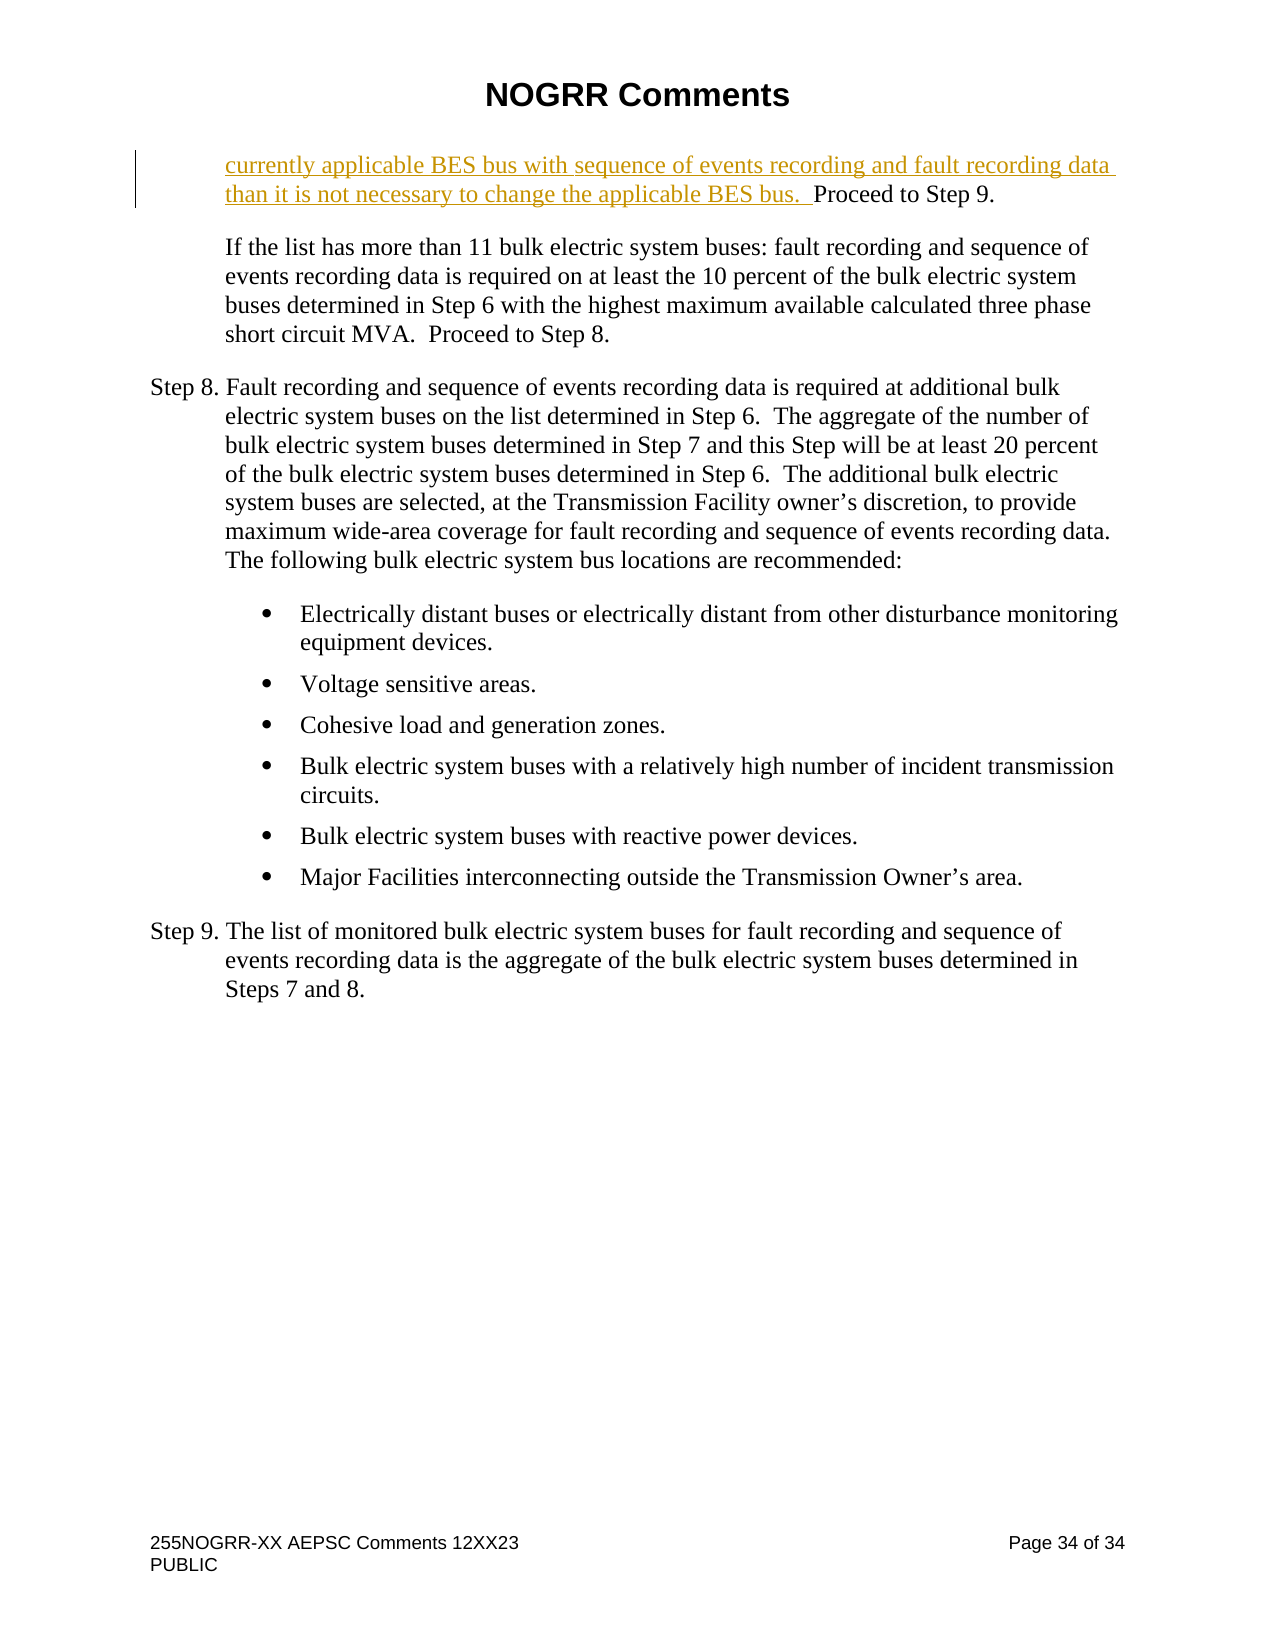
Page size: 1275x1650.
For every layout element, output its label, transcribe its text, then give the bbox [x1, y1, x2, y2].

list Cohesive load and generation zones. [262, 710, 1125, 739]
list Bulk electric system buses with a relatively high number of incident transmission circuits. [262, 751, 1125, 809]
list Major Facilities interconnecting outside the Transmission Owner’s area. [262, 862, 1125, 891]
text Step 8. Fault recording and sequence of events recording data is required at additional bulk electric system buses on the list determined in Step 6. The aggregate of the number of bulk electric system buses determined in Step 7 and this Step will be at least 20 percent of the bulk electric system buses determined in Step 6. The additional bulk electric system buses are selected, at the Transmission Facility owner’s discretion, to provide maximum wide-area coverage for fault recording and sequence of events recording data. The following bulk electric system bus locations are recommended: [150, 372, 1125, 574]
list Electrically distant buses or electrically distant from other disturbance monitoring equipment devices. [262, 599, 1125, 656]
text If the list has more than 11 bulk electric system buses: fault recording and sequence of events recording data is required on at least the 10 percent of the bulk electric system buses determined in Step 6 with the highest maximum available calculated three phase short circuit MVA. Proceed to Step 8. [225, 232, 1125, 347]
text Step 9. The list of monitored bulk electric system buses for fault recording and sequence of events recording data is the aggregate of the bulk electric system buses determined in Steps 7 and 8. [150, 916, 1125, 1002]
list Voltage sensitive areas. [262, 669, 1125, 697]
list Bulk electric system buses with reactive power devices. [262, 821, 1125, 850]
text Proceed to Step 9. [225, 150, 1125, 207]
